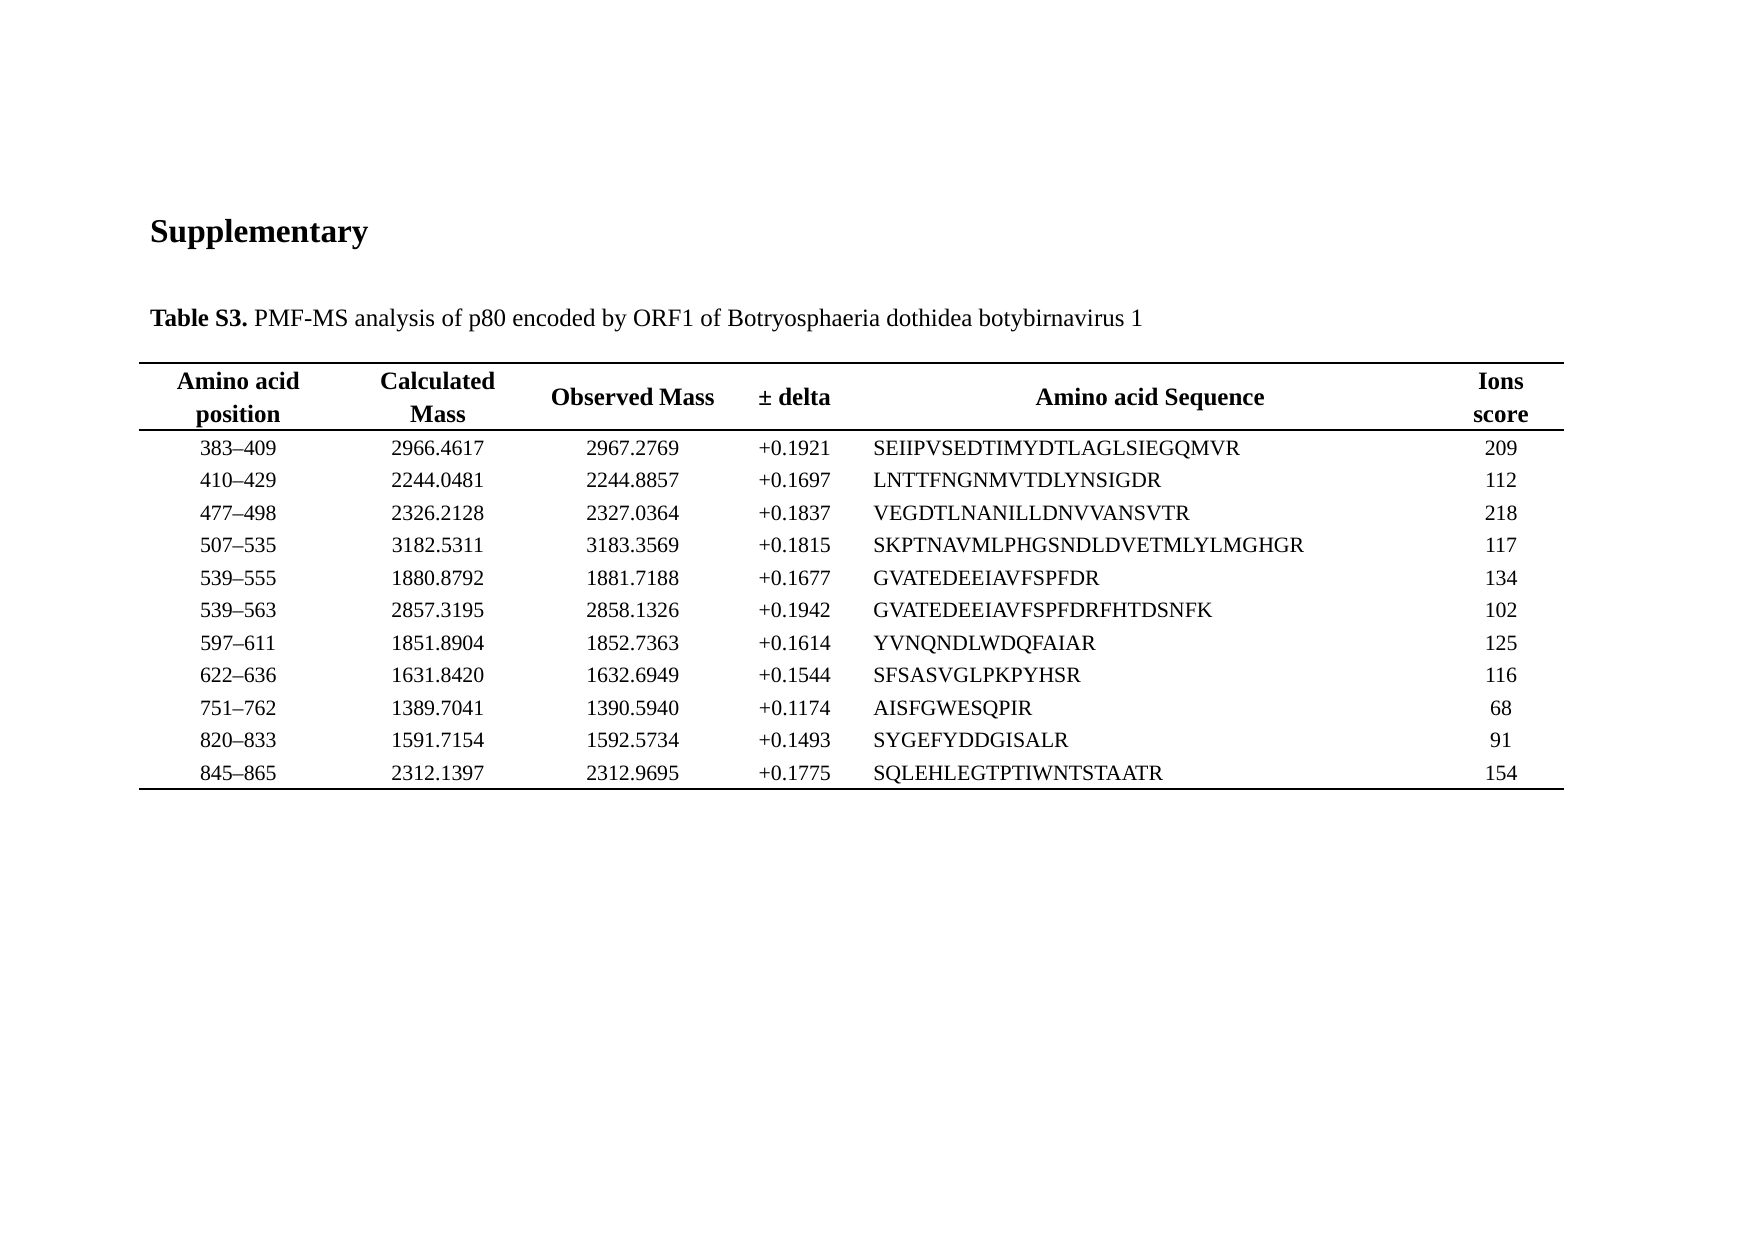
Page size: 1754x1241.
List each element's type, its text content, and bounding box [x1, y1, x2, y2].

table_cell +0.1614 [727, 626, 862, 658]
table_cell 539–563 [139, 593, 337, 626]
table_cell 112 [1438, 463, 1563, 496]
table_cell 2244.0481 [337, 463, 538, 496]
table_cell 1881.7188 [538, 561, 727, 593]
table_cell 2244.8857 [538, 463, 727, 496]
table_cell SKPTNAVMLPHGSNDLDVETMLYLMGHGR [862, 528, 1438, 561]
table_cell SFSASVGLPKPYHSR [862, 658, 1438, 691]
table_cell +0.1697 [727, 463, 862, 496]
table_cell 2857.3195 [337, 593, 538, 626]
table_cell 845–865 [139, 756, 337, 788]
table_cell 1389.7041 [337, 691, 538, 723]
table_cell +0.1493 [727, 723, 862, 756]
table_cell +0.1921 [727, 431, 862, 463]
table_cell 477–498 [139, 496, 337, 528]
table_cell 751–762 [139, 691, 337, 723]
table_cell 117 [1438, 528, 1563, 561]
table_cell 2327.0364 [538, 496, 727, 528]
table_cell 597–611 [139, 626, 337, 658]
table_cell 1390.5940 [538, 691, 727, 723]
table_cell +0.1815 [727, 528, 862, 561]
table_cell YVNQNDLWDQFAIAR [862, 626, 1438, 658]
table_cell AISFGWESQPIR [862, 691, 1438, 723]
table_cell 1851.8904 [337, 626, 538, 658]
table_header Calculated Mass [337, 364, 538, 429]
table_cell 1852.7363 [538, 626, 727, 658]
table_cell 125 [1438, 626, 1563, 658]
table_cell +0.1837 [727, 496, 862, 528]
table_cell 68 [1438, 691, 1563, 723]
table_cell 154 [1438, 756, 1563, 788]
table_cell 1632.6949 [538, 658, 727, 691]
table_cell 1592.5734 [538, 723, 727, 756]
table_header Amino acid position [139, 364, 337, 429]
table_cell SYGEFYDDGISALR [862, 723, 1438, 756]
table_cell 3182.5311 [337, 528, 538, 561]
table_header ± delta [727, 364, 862, 429]
table_cell SQLEHLEGTPTIWNTSTAATR [862, 756, 1438, 788]
table_cell SEIIPVSEDTIMYDTLAGLSIEGQMVR [862, 431, 1438, 463]
table_cell 3183.3569 [538, 528, 727, 561]
table_cell 539–555 [139, 561, 337, 593]
table_cell 2312.1397 [337, 756, 538, 788]
table_cell 2312.9695 [538, 756, 727, 788]
table_header Amino acid Sequence [862, 364, 1438, 429]
table_cell 2326.2128 [337, 496, 538, 528]
table_cell +0.1544 [727, 658, 862, 691]
table_cell GVATEDEEIAVFSPFDRFHTDSNFK [862, 593, 1438, 626]
table_cell +0.1775 [727, 756, 862, 788]
table_cell LNTTFNGNMVTDLYNSIGDR [862, 463, 1438, 496]
table_cell 622–636 [139, 658, 337, 691]
text Supplementary [150, 198, 1604, 263]
text Table S3. PMF-MS analysis of p80 encoded by ORF1 of Botryosphaeria dothidea botybirnavirus 1 [150, 301, 1604, 333]
table_cell VEGDTLNANILLDNVVANSVTR [862, 496, 1438, 528]
table_cell GVATEDEEIAVFSPFDR [862, 561, 1438, 593]
table_cell 91 [1438, 723, 1563, 756]
table_cell 134 [1438, 561, 1563, 593]
table_cell 410–429 [139, 463, 337, 496]
table_cell 2858.1326 [538, 593, 727, 626]
table_cell 2967.2769 [538, 431, 727, 463]
table_cell 383–409 [139, 431, 337, 463]
table_cell 1591.7154 [337, 723, 538, 756]
table_cell 218 [1438, 496, 1563, 528]
table_cell 116 [1438, 658, 1563, 691]
table_cell 507–535 [139, 528, 337, 561]
table_cell 1880.8792 [337, 561, 538, 593]
table_cell 820–833 [139, 723, 337, 756]
table_cell +0.1677 [727, 561, 862, 593]
table_cell +0.1174 [727, 691, 862, 723]
table_cell +0.1942 [727, 593, 862, 626]
table_cell 102 [1438, 593, 1563, 626]
table_cell 209 [1438, 431, 1563, 463]
table_cell 1631.8420 [337, 658, 538, 691]
table_cell 2966.4617 [337, 431, 538, 463]
table_header Observed Mass [538, 364, 727, 429]
